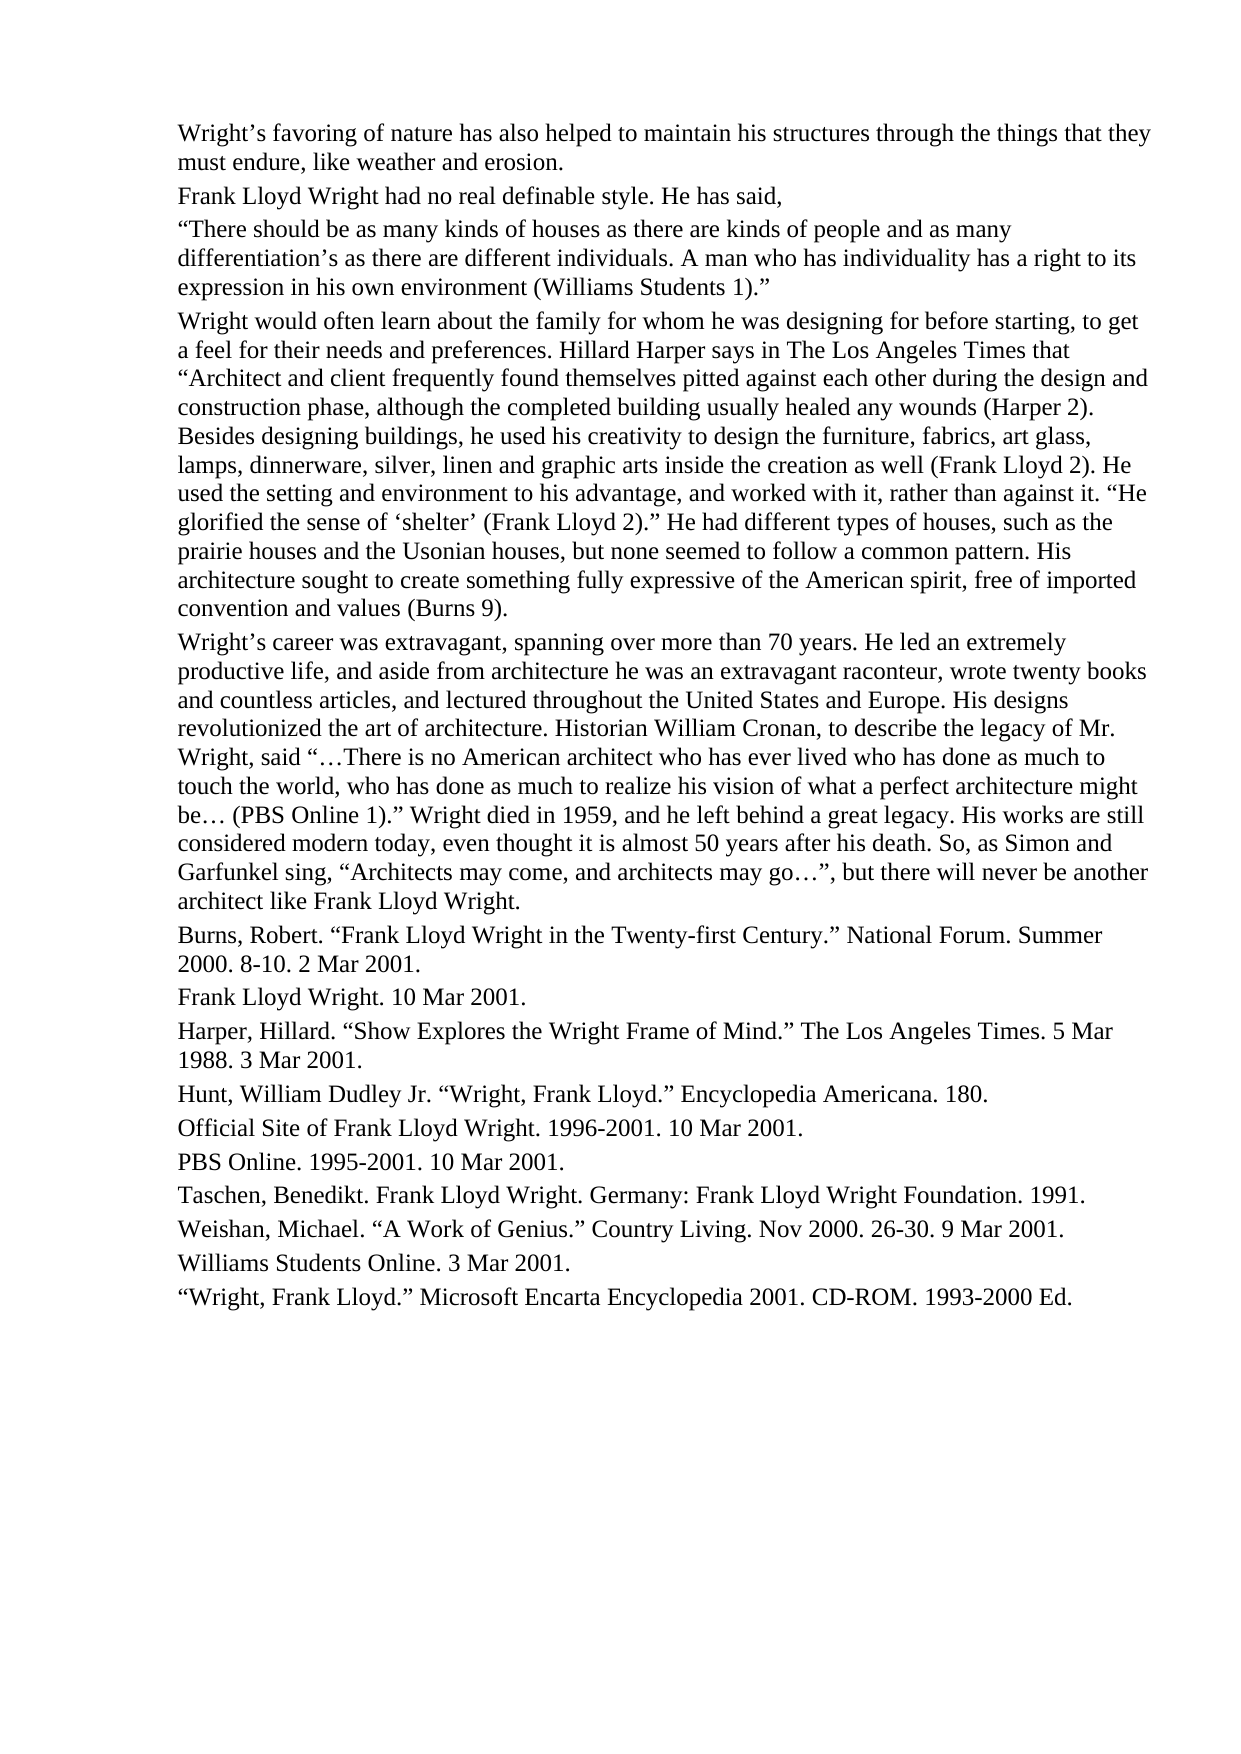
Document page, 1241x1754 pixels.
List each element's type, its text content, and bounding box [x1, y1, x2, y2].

text Hunt, William Dudley Jr. “Wright, Frank Lloyd.” Encyclopedia Americana. 180. [177, 1079, 1152, 1108]
text Official Site of Frank Lloyd Wright. 1996-2001. 10 Mar 2001. [177, 1113, 1152, 1142]
text Wright’s career was extravagant, spanning over more than 70 years. He led an extremely productive life, and aside from architecture he was an extravagant raconteur, wrote twenty books and countless articles, and lectured throughout the United States and Europe. His designs revolutionized the art of architecture. Historian William Cronan, to describe the legacy of Mr. Wright, said “…There is no American architect who has ever lived who has done as much to touch the world, who has done as much to realize his vision of what a perfect architecture might be… (PBS Online 1).” Wright died in 1959, and he left behind a great legacy. His works are still considered modern today, even thought it is almost 50 years after his death. So, as Simon and Garfunkel sing, “Architects may come, and architects may go…”, but there will never be another architect like Frank Lloyd Wright. [177, 627, 1152, 915]
text Frank Lloyd Wright had no real definable style. He has said, [177, 181, 1152, 209]
text Frank Lloyd Wright. 10 Mar 2001. [177, 982, 1152, 1011]
text Williams Students Online. 3 Mar 2001. [177, 1248, 1152, 1277]
text “There should be as many kinds of houses as there are kinds of people and as many differentiation’s as there are different individuals. A man who has individuality has a right to its expression in his own environment (Williams Students 1).” [177, 214, 1152, 301]
text Wright would often learn about the family for whom he was designing for before starting, to get a feel for their needs and preferences. Hillard Harper says in The Los Angeles Times that “Architect and client frequently found themselves pitted against each other during the design and construction phase, although the completed building usually healed any wounds (Harper 2). Besides designing buildings, he used his creativity to design the furniture, fabrics, art glass, lamps, dinnerware, silver, linen and graphic arts inside the creation as well (Frank Lloyd 2). He used the setting and environment to his advantage, and worked with it, rather than against it. “He glorified the sense of ‘shelter’ (Frank Lloyd 2).” He had different types of houses, such as the prairie houses and the Usonian houses, but none seemed to follow a common pattern. His architecture sought to create something fully expressive of the American spirit, free of imported convention and values (Burns 9). [177, 306, 1152, 622]
text “Wright, Frank Lloyd.” Microsoft Encarta Encyclopedia 2001. CD-ROM. 1993-2000 Ed. [177, 1282, 1152, 1311]
text Weishan, Michael. “A Work of Genius.” Country Living. Nov 2000. 26-30. 9 Mar 2001. [177, 1214, 1152, 1243]
text Taschen, Benedikt. Frank Lloyd Wright. Germany: Frank Lloyd Wright Foundation. 1991. [177, 1181, 1152, 1209]
text Burns, Robert. “Frank Lloyd Wright in the Twenty-first Century.” National Forum. Summer 2000. 8-10. 2 Mar 2001. [177, 920, 1152, 977]
text PBS Online. 1995-2001. 10 Mar 2001. [177, 1147, 1152, 1175]
text Harper, Hillard. “Show Explores the Wright Frame of Mind.” The Los Angeles Times. 5 Mar 1988. 3 Mar 2001. [177, 1016, 1152, 1074]
text Wright’s favoring of nature has also helped to maintain his structures through the things that they must endure, like weather and erosion. [177, 118, 1152, 176]
